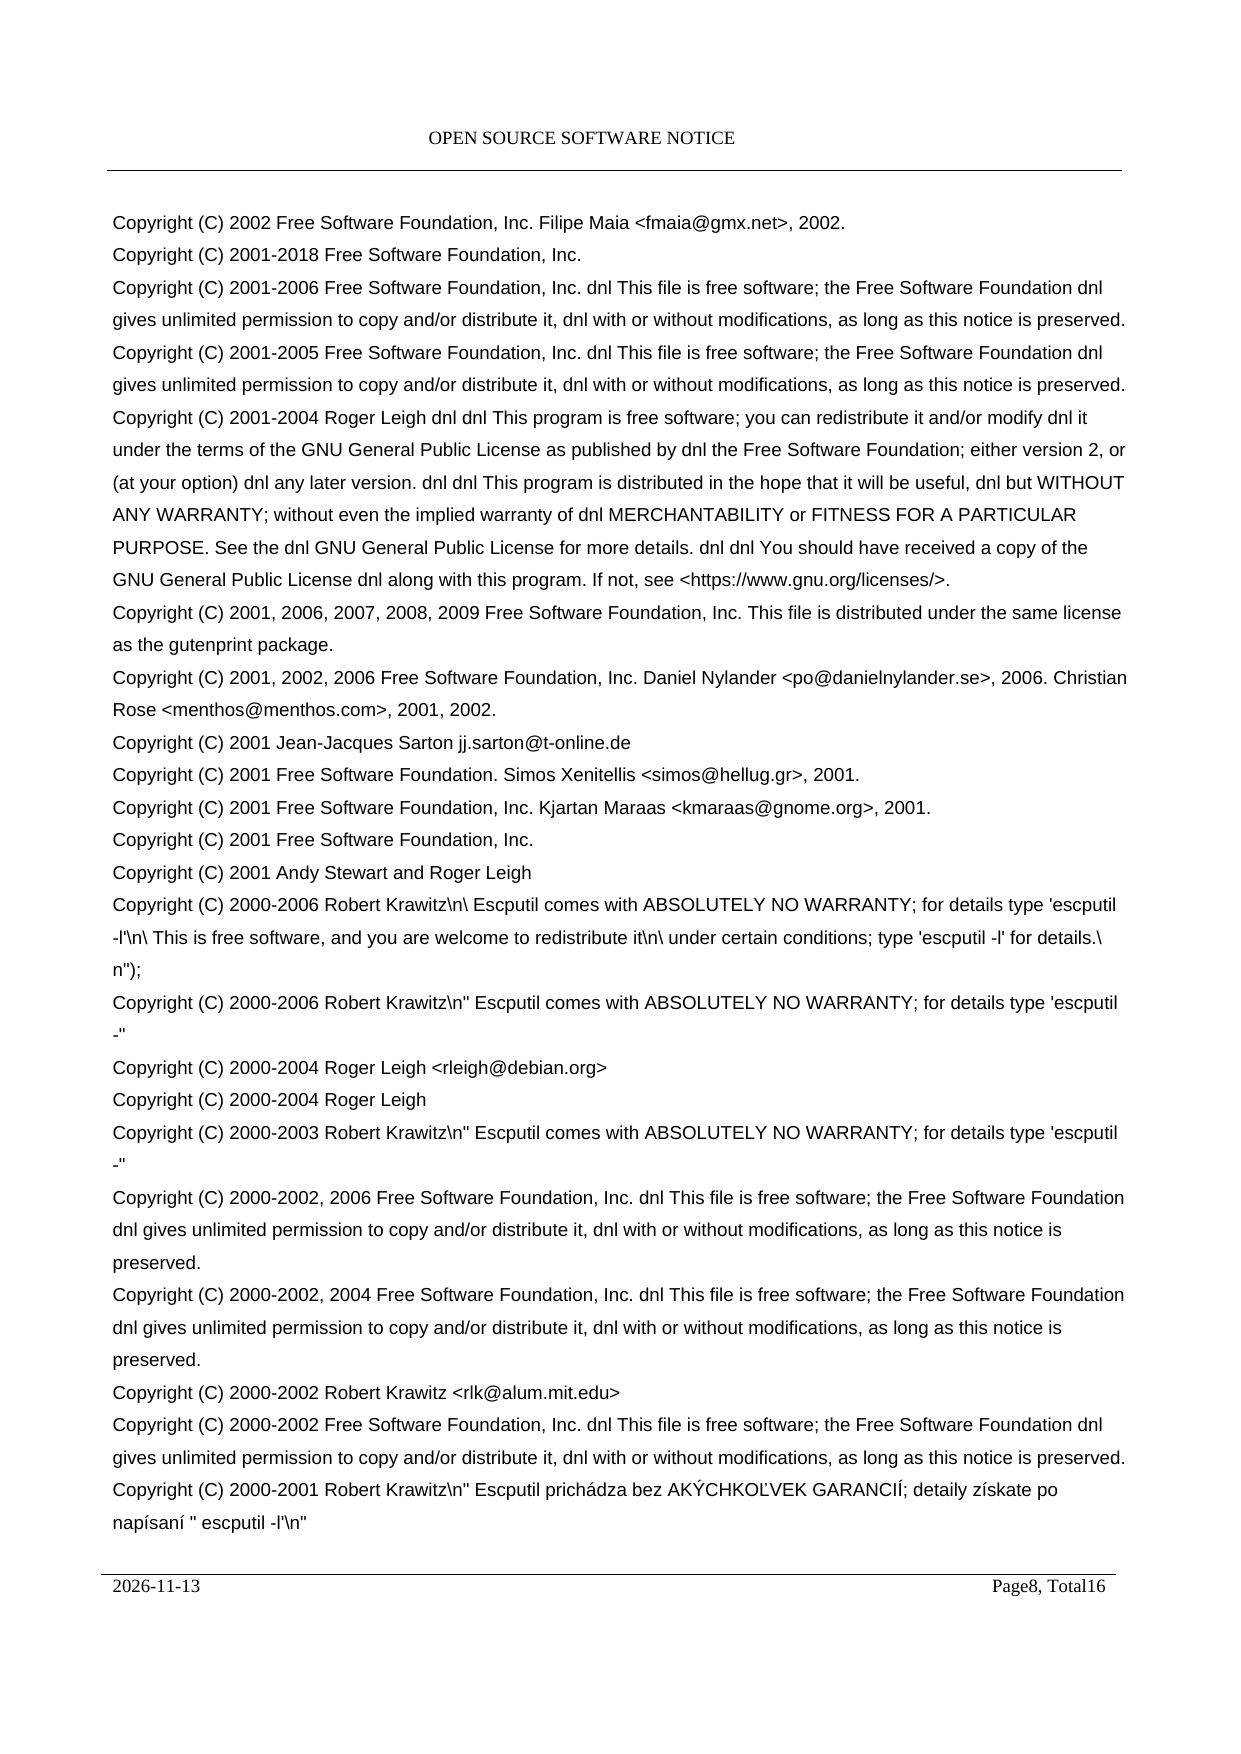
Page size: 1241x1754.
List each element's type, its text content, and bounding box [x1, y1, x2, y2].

text Copyright (C) 2001 Free Software Foundation. Simos Xenitellis <simos@hellug.gr>, 2001. [112, 759, 1128, 791]
text Copyright (C) 2000-2001 Robert Krawitz\n" Escputil prichádza bez AKÝCHKOĽVEK GARANCIÍ; detaily získate po napísaní " escputil -l'\n" [112, 1474, 1128, 1539]
text Copyright (C) 2001, 2002, 2006 Free Software Foundation, Inc. Daniel Nylander <po@danielnylander.se>, 2006. Christian Rose <menthos@menthos.com>, 2001, 2002. [112, 661, 1128, 726]
text Copyright (C) 2000-2003 Robert Krawitz\n" Escputil comes with ABSOLUTELY NO WARRANTY; for details type 'escputil -" [112, 1116, 1128, 1181]
text Copyright (C) 2001-2006 Free Software Foundation, Inc. dnl This file is free software; the Free Software Foundation dnl gives unlimited permission to copy and/or distribute it, dnl with or without modifications, as long as this notice is preserved. [112, 271, 1128, 336]
text Copyright (C) 2001-2018 Free Software Foundation, Inc. [112, 239, 1128, 271]
text Copyright (C) 2001 Andy Stewart and Roger Leigh [112, 856, 1128, 889]
text Copyright (C) 2001, 2006, 2007, 2008, 2009 Free Software Foundation, Inc. This file is distributed under the same license as the gutenprint package. [112, 596, 1128, 661]
text Copyright (C) 2000-2002, 2004 Free Software Foundation, Inc. dnl This file is free software; the Free Software Foundation dnl gives unlimited permission to copy and/or distribute it, dnl with or without modifications, as long as this notice is preserved. [112, 1279, 1128, 1376]
text Copyright (C) 2000-2004 Roger Leigh <rleigh@debian.org> [112, 1051, 1128, 1084]
text Copyright (C) 2001-2005 Free Software Foundation, Inc. dnl This file is free software; the Free Software Foundation dnl gives unlimited permission to copy and/or distribute it, dnl with or without modifications, as long as this notice is preserved. [112, 336, 1128, 401]
text Copyright (C) 2000-2002 Free Software Foundation, Inc. dnl This file is free software; the Free Software Foundation dnl gives unlimited permission to copy and/or distribute it, dnl with or without modifications, as long as this notice is preserved. [112, 1409, 1128, 1474]
text Copyright (C) 2001 Jean-Jacques Sarton jj.sarton@t-online.de [112, 726, 1128, 759]
text Copyright (C) 2000-2002 Robert Krawitz <rlk@alum.mit.edu> [112, 1376, 1128, 1409]
text Copyright (C) 2002 Free Software Foundation, Inc. Filipe Maia <fmaia@gmx.net>, 2002. [112, 206, 1128, 239]
text Copyright (C) 2001 Free Software Foundation, Inc. Kjartan Maraas <kmaraas@gnome.org>, 2001. [112, 791, 1128, 824]
text Copyright (C) 2000-2004 Roger Leigh [112, 1084, 1128, 1116]
text Copyright (C) 2000-2002, 2006 Free Software Foundation, Inc. dnl This file is free software; the Free Software Foundation dnl gives unlimited permission to copy and/or distribute it, dnl with or without modifications, as long as this notice is preserved. [112, 1181, 1128, 1279]
text Copyright (C) 2001 Free Software Foundation, Inc. [112, 824, 1128, 856]
text Copyright (C) 2000-2006 Robert Krawitz\n" Escputil comes with ABSOLUTELY NO WARRANTY; for details type 'escputil -" [112, 986, 1128, 1051]
text Copyright (C) 2000-2006 Robert Krawitz\n\ Escputil comes with ABSOLUTELY NO WARRANTY; for details type 'escputil -l'\n\ This is free software, and you are welcome to redistribute it\n\ under certain conditions; type 'escputil -l' for details.\n"); [112, 889, 1128, 986]
text Copyright (C) 2001-2004 Roger Leigh dnl dnl This program is free software; you can redistribute it and/or modify dnl it under the terms of the GNU General Public License as published by dnl the Free Software Foundation; either version 2, or (at your option) dnl any later version. dnl dnl This program is distributed in the hope that it will be useful, dnl but WITHOUT ANY WARRANTY; without even the implied warranty of dnl MERCHANTABILITY or FITNESS FOR A PARTICULAR PURPOSE. See the dnl GNU General Public License for more details. dnl dnl You should have received a copy of the GNU General Public License dnl along with this program. If not, see <https://www.gnu.org/licenses/>. [112, 401, 1128, 596]
